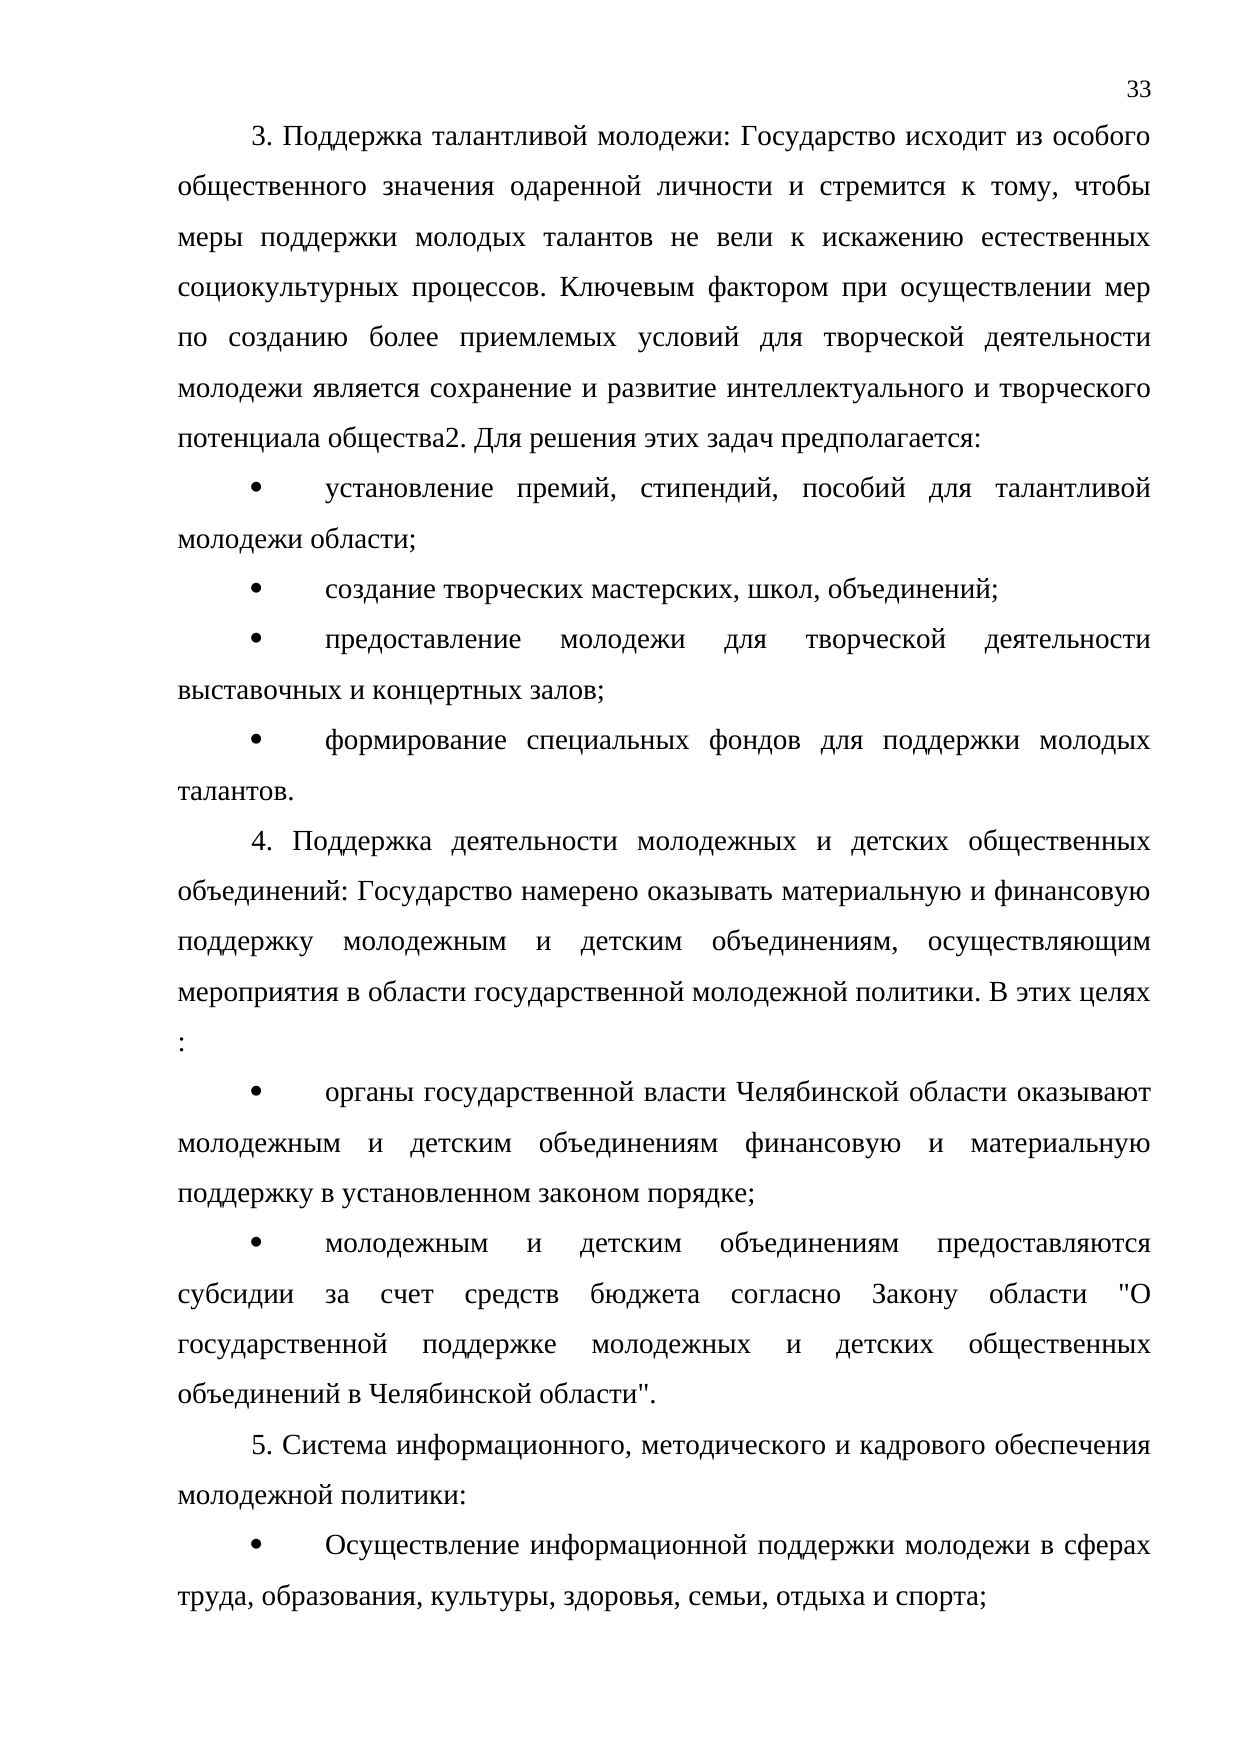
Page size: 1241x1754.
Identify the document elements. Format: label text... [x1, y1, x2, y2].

list Осуществление информационной поддержки молодежи в сферах труда, образования, культуры, здоровья, семьи, отдыха и спорта; [177, 1527, 1152, 1611]
list предоставление молодежи для творческой деятельности выставочных и концертных залов; [177, 621, 1152, 705]
text 3. Поддержка талантливой молодежи: Государство исходит из особого общественного значения одаренной личности и стремится к тому, чтобы меры поддержки молодых талантов не вели к искажению естественных социокультурных процессов. Ключевым фактором при осуществлении мер по созданию более приемлемых условий для творческой деятельности молодежи является сохранение и развитие интеллектуального и творческого потенциала общества2. Для решения этих задач предполагается: [177, 118, 1152, 453]
text 5. Система информационного, методического и кадрового обеспечения молодежной политики: [177, 1427, 1152, 1511]
list создание творческих мастерских, школ, объединений; [177, 571, 1152, 605]
list молодежным и детским объединениям предоставляются субсидии за счет средств бюджета согласно Закону области "О государственной поддержке молодежных и детских общественных объединений в Челябинской области". [177, 1226, 1152, 1410]
list органы государственной власти Челябинской области оказывают молодежным и детским объединениям финансовую и материальную поддержку в установленном законом порядке; [177, 1074, 1152, 1209]
text 4. Поддержка деятельности молодежных и детских общественных объединений: Государство намерено оказывать материальную и финансовую поддержку молодежным и детским объединениям, осуществляющим мероприятия в области государственной молодежной политики. В этих целях : [177, 823, 1152, 1058]
list установление премий, стипендий, пособий для талантливой молодежи области; [177, 470, 1152, 554]
list формирование специальных фондов для поддержки молодых талантов. [177, 722, 1152, 806]
